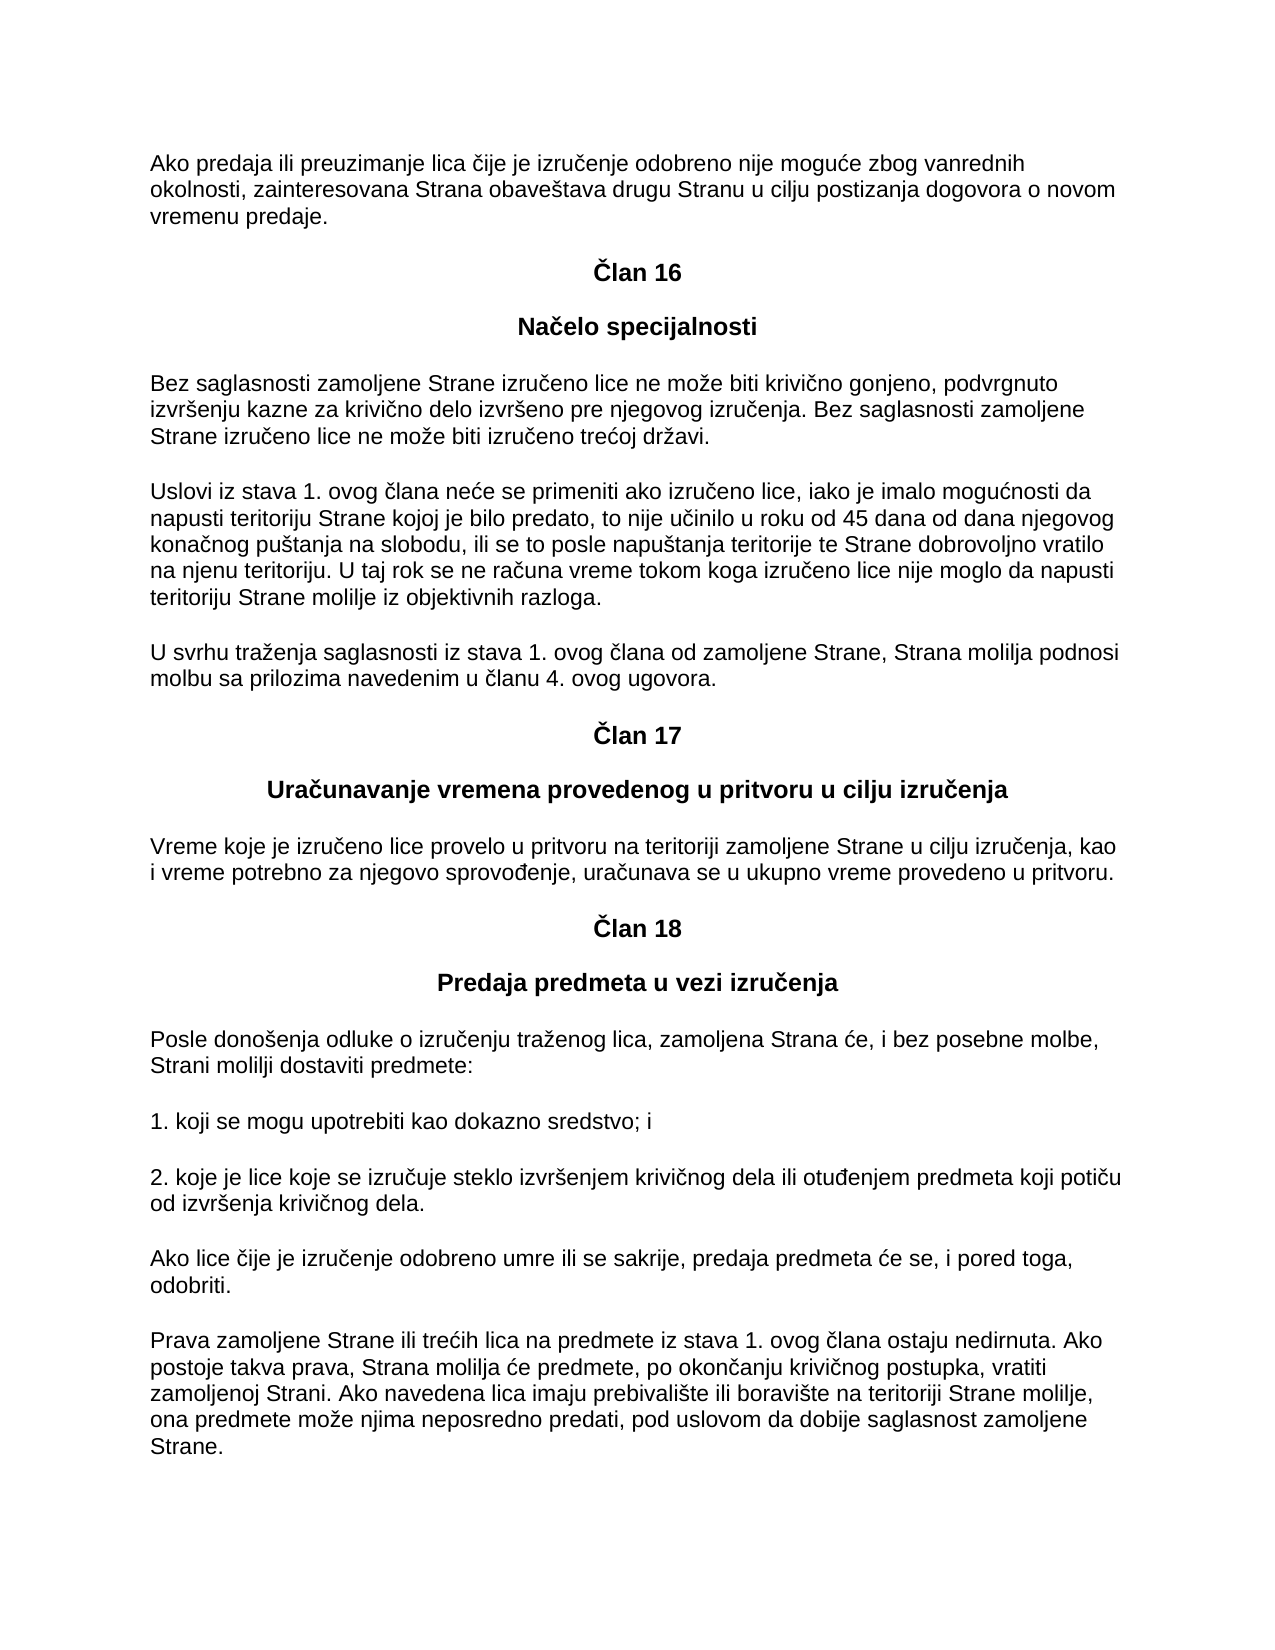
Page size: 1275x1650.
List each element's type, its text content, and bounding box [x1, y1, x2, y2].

text Ako lice čije je izručenje odobreno umre ili se sakrije, predaja predmeta će se, i pored toga, odobriti. [150, 1245, 1125, 1298]
text Vreme koje je izručeno lice provelo u pritvoru na teritoriji zamoljene Strane u cilju izručenja, kao i vreme potrebno za njegovo sprovođenje, uračunava se u ukupno vreme provedeno u pritvoru. [150, 833, 1125, 885]
text Član 18 [150, 914, 1125, 943]
text 1. koji se mogu upotrebiti kao dokazno sredstvo; i [150, 1108, 1125, 1134]
text Prava zamoljene Strane ili trećih lica na predmete iz stava 1. ovog člana ostaju nedirnuta. Ako postoje takva prava, Strana molilja će predmete, po okončanju krivičnog postupka, vratiti zamoljenoj Strani. Ako navedena lica imaju prebivalište ili boravište na teritoriji Strane molilje, ona predmete može njima neposredno predati, pod uslovom da dobije saglasnost zamoljene Strane. [150, 1327, 1125, 1459]
text Predaja predmeta u vezi izručenja [150, 968, 1125, 997]
text Načelo specijalnosti [150, 312, 1125, 341]
text Uslovi iz stava 1. ovog člana neće se primeniti ako izručeno lice, iako je imalo mogućnosti da napusti teritoriju Strane kojoj je bilo predato, to nije učinilo u roku od 45 dana od dana njegovog konačnog puštanja na slobodu, ili se to posle napuštanja teritorije te Strane dobrovoljno vratilo na njenu teritoriju. U taj rok se ne računa vreme tokom koga izručeno lice nije moglo da napusti teritoriju Strane molilje iz objektivnih razloga. [150, 478, 1125, 610]
text Član 17 [150, 721, 1125, 750]
text Bez saglasnosti zamoljene Strane izručeno lice ne može biti krivično gonjeno, podvrgnuto izvršenju kazne za krivično delo izvršeno pre njegovog izručenja. Bez saglasnosti zamoljene Strane izručeno lice ne može biti izručeno trećoj državi. [150, 370, 1125, 449]
text Uračunavanje vremena provedenog u pritvoru u cilju izručenja [150, 775, 1125, 803]
text 2. koje je lice koje se izručuje steklo izvršenjem krivičnog dela ili otuđenjem predmeta koji potiču od izvršenja krivičnog dela. [150, 1163, 1125, 1216]
text Član 16 [150, 258, 1125, 287]
text Posle donošenja odluke o izručenju traženog lica, zamoljena Strana će, i bez posebne molbe, Strani molilji dostaviti predmete: [150, 1026, 1125, 1079]
text Ako predaja ili preuzimanje lica čije je izručenje odobreno nije moguće zbog vanrednih okolnosti, zainteresovana Strana obaveštava drugu Stranu u cilju postizanja dogovora o novom vremenu predaje. [150, 150, 1125, 229]
text U svrhu traženja saglasnosti iz stava 1. ovog člana od zamoljene Strane, Strana molilja podnosi molbu sa prilozima navedenim u članu 4. ovog ugovora. [150, 639, 1125, 692]
